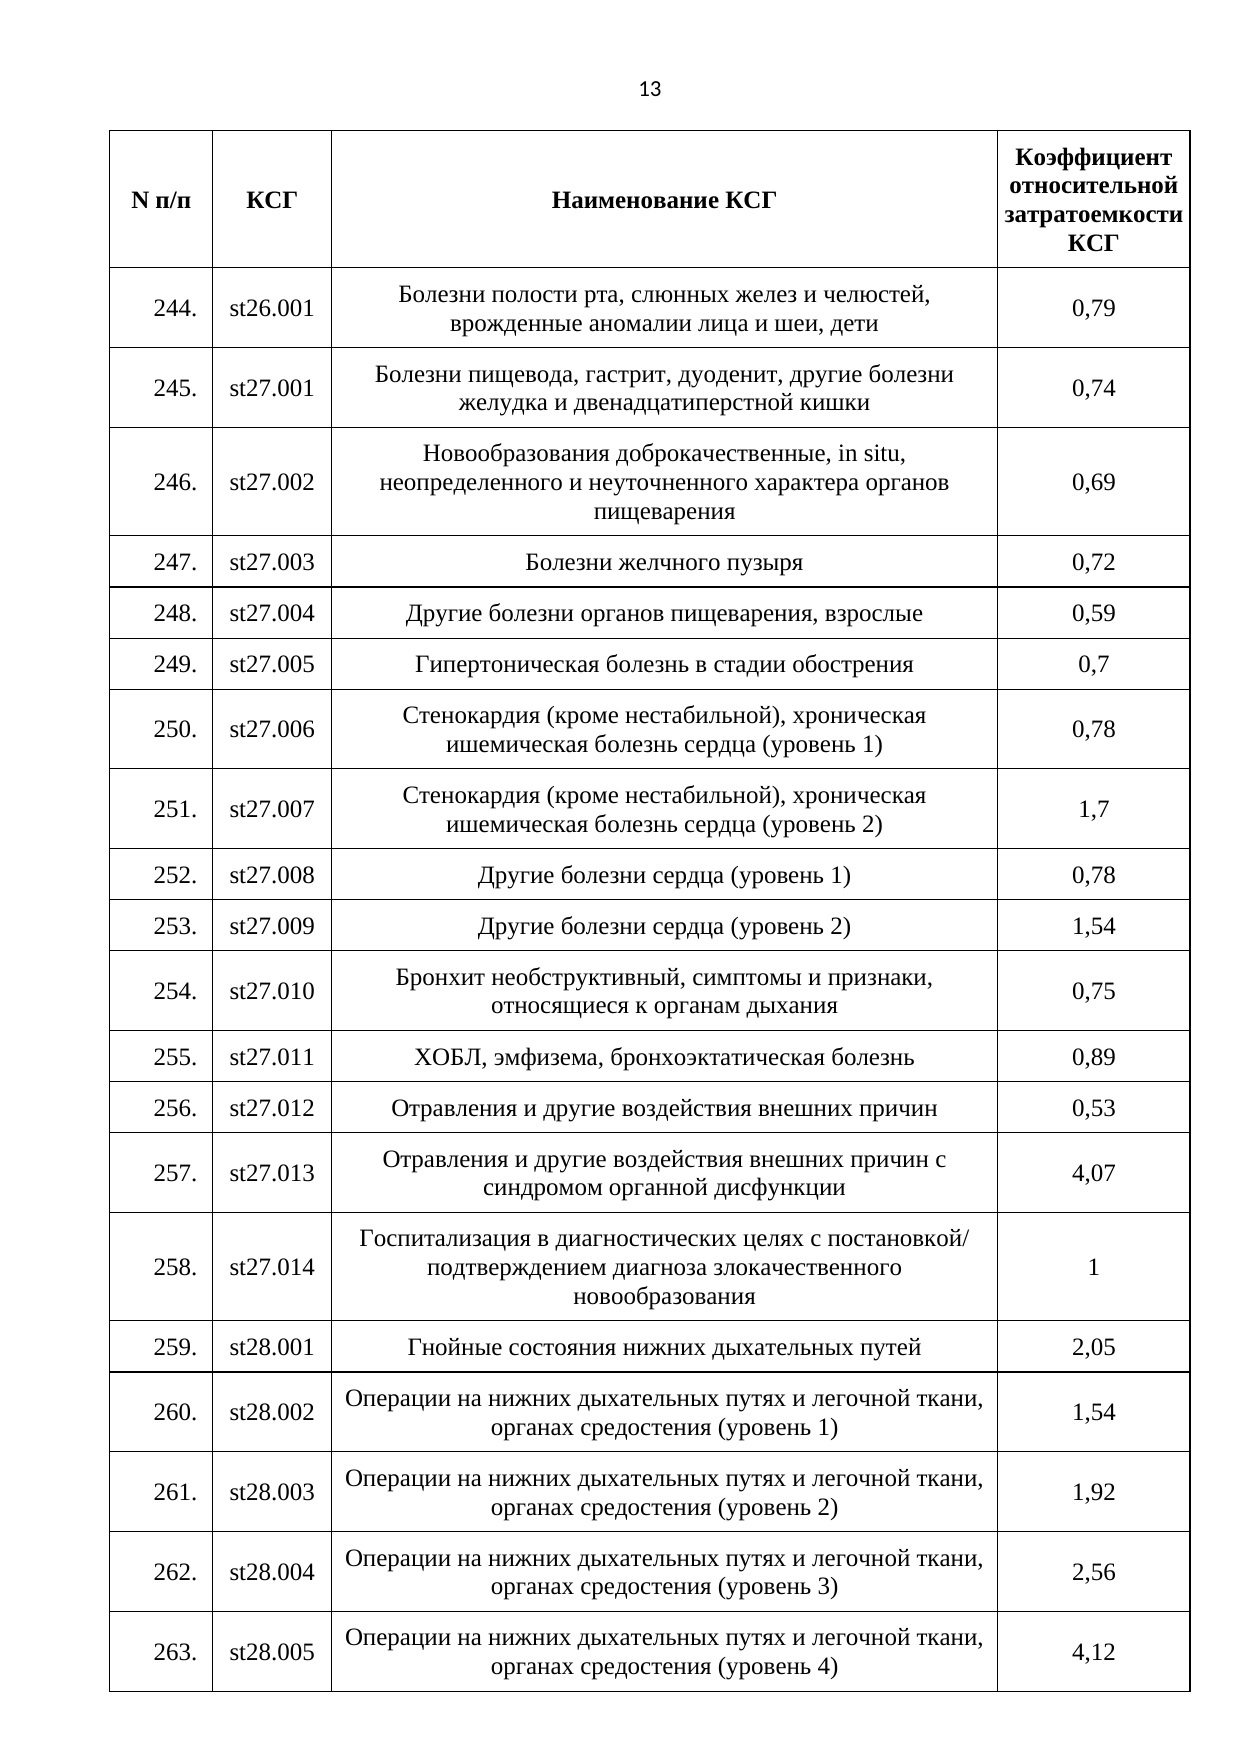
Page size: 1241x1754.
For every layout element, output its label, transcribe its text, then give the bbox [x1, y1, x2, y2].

table_cell st28.001 [213, 1321, 331, 1371]
table_cell st27.005 [213, 639, 331, 688]
table_cell [110, 1133, 212, 1212]
table_cell [110, 1612, 212, 1691]
table_cell 4,07 [998, 1133, 1189, 1212]
table_cell st27.013 [213, 1133, 331, 1212]
table_cell [110, 1082, 212, 1132]
table_cell st28.003 [213, 1452, 331, 1531]
table_cell 0,79 [998, 268, 1189, 347]
table_cell [110, 1031, 212, 1081]
table_cell [110, 1373, 212, 1451]
table_cell Болезни желчного пузыря [332, 536, 997, 586]
table_cell [110, 1213, 212, 1320]
table_cell Гипертоническая болезнь в стадии обострения [332, 639, 997, 688]
table_cell 0,89 [998, 1031, 1189, 1081]
table_cell Другие болезни сердца (уровень 2) [332, 900, 997, 950]
table_cell st27.009 [213, 900, 331, 950]
table_cell Болезни пищевода, гастрит, дуоденит, другие болезни желудка и двенадцатиперстной кишки [332, 348, 997, 427]
table_cell 0,53 [998, 1082, 1189, 1132]
table_cell st28.005 [213, 1612, 331, 1691]
table_cell 4,12 [998, 1612, 1189, 1691]
table_header Наименование КСГ [332, 131, 997, 267]
table_cell st27.007 [213, 769, 331, 848]
table_cell st27.014 [213, 1213, 331, 1320]
table_cell [110, 1321, 212, 1371]
table_cell [110, 588, 212, 637]
table_cell 1 [998, 1213, 1189, 1320]
table_cell 0,72 [998, 536, 1189, 586]
table_cell 1,7 [998, 769, 1189, 848]
table_cell [110, 428, 212, 535]
table_cell 2,05 [998, 1321, 1189, 1371]
table_cell st27.006 [213, 690, 331, 768]
table_cell st27.008 [213, 849, 331, 899]
table_cell [110, 900, 212, 950]
table_cell Гнойные состояния нижних дыхательных путей [332, 1321, 997, 1371]
table_cell 0,74 [998, 348, 1189, 427]
table_header N п/п [110, 131, 212, 267]
table_cell 0,59 [998, 588, 1189, 637]
table_cell [110, 639, 212, 688]
table_cell st27.003 [213, 536, 331, 586]
table_cell st27.004 [213, 588, 331, 637]
table_cell 2,56 [998, 1532, 1189, 1611]
table_cell [110, 849, 212, 899]
table_cell 0,7 [998, 639, 1189, 688]
table_cell st26.001 [213, 268, 331, 347]
table_cell Новообразования доброкачественные, in situ, неопределенного и неуточненного характера органов пищеварения [332, 428, 997, 535]
table_cell 0,75 [998, 951, 1189, 1030]
table_cell st27.001 [213, 348, 331, 427]
table_cell st27.002 [213, 428, 331, 535]
table_cell Болезни полости рта, слюнных желез и челюстей, врожденные аномалии лица и шеи, дети [332, 268, 997, 347]
table_cell 1,54 [998, 900, 1189, 950]
table_cell st28.002 [213, 1373, 331, 1451]
table_cell 0,69 [998, 428, 1189, 535]
table_cell Бронхит необструктивный, симптомы и признаки, относящиеся к органам дыхания [332, 951, 997, 1030]
table_cell st28.004 [213, 1532, 331, 1611]
table_cell ХОБЛ, эмфизема, бронхоэктатическая болезнь [332, 1031, 997, 1081]
table_cell st27.010 [213, 951, 331, 1030]
table_cell Госпитализация в диагностических целях с постановкой/ подтверждением диагноза злокачественного новообразования [332, 1213, 997, 1320]
table_cell st27.012 [213, 1082, 331, 1132]
table_cell Стенокардия (кроме нестабильной), хроническая ишемическая болезнь сердца (уровень 1) [332, 690, 997, 768]
table_cell Другие болезни сердца (уровень 1) [332, 849, 997, 899]
table_cell [110, 536, 212, 586]
table_header Коэффициент относительной затратоемкости КСГ [998, 131, 1189, 267]
table_cell [110, 690, 212, 768]
table_cell [110, 1532, 212, 1611]
table_cell Отравления и другие воздействия внешних причин с синдромом органной дисфункции [332, 1133, 997, 1212]
table_cell Операции на нижних дыхательных путях и легочной ткани, органах средостения (уровень 1) [332, 1373, 997, 1451]
table_header КСГ [213, 131, 331, 267]
table_cell [110, 268, 212, 347]
table_cell 1,54 [998, 1373, 1189, 1451]
table_cell Отравления и другие воздействия внешних причин [332, 1082, 997, 1132]
table_cell Стенокардия (кроме нестабильной), хроническая ишемическая болезнь сердца (уровень 2) [332, 769, 997, 848]
table_cell [110, 951, 212, 1030]
table_cell st27.011 [213, 1031, 331, 1081]
table_cell 1,92 [998, 1452, 1189, 1531]
table_cell 0,78 [998, 849, 1189, 899]
table_cell [110, 769, 212, 848]
table_cell 0,78 [998, 690, 1189, 768]
table_cell [110, 1452, 212, 1531]
table_cell Другие болезни органов пищеварения, взрослые [332, 588, 997, 637]
table_cell [110, 348, 212, 427]
table_cell Операции на нижних дыхательных путях и легочной ткани, органах средостения (уровень 4) [332, 1612, 997, 1691]
table_cell Операции на нижних дыхательных путях и легочной ткани, органах средостения (уровень 2) [332, 1452, 997, 1531]
table_cell Операции на нижних дыхательных путях и легочной ткани, органах средостения (уровень 3) [332, 1532, 997, 1611]
